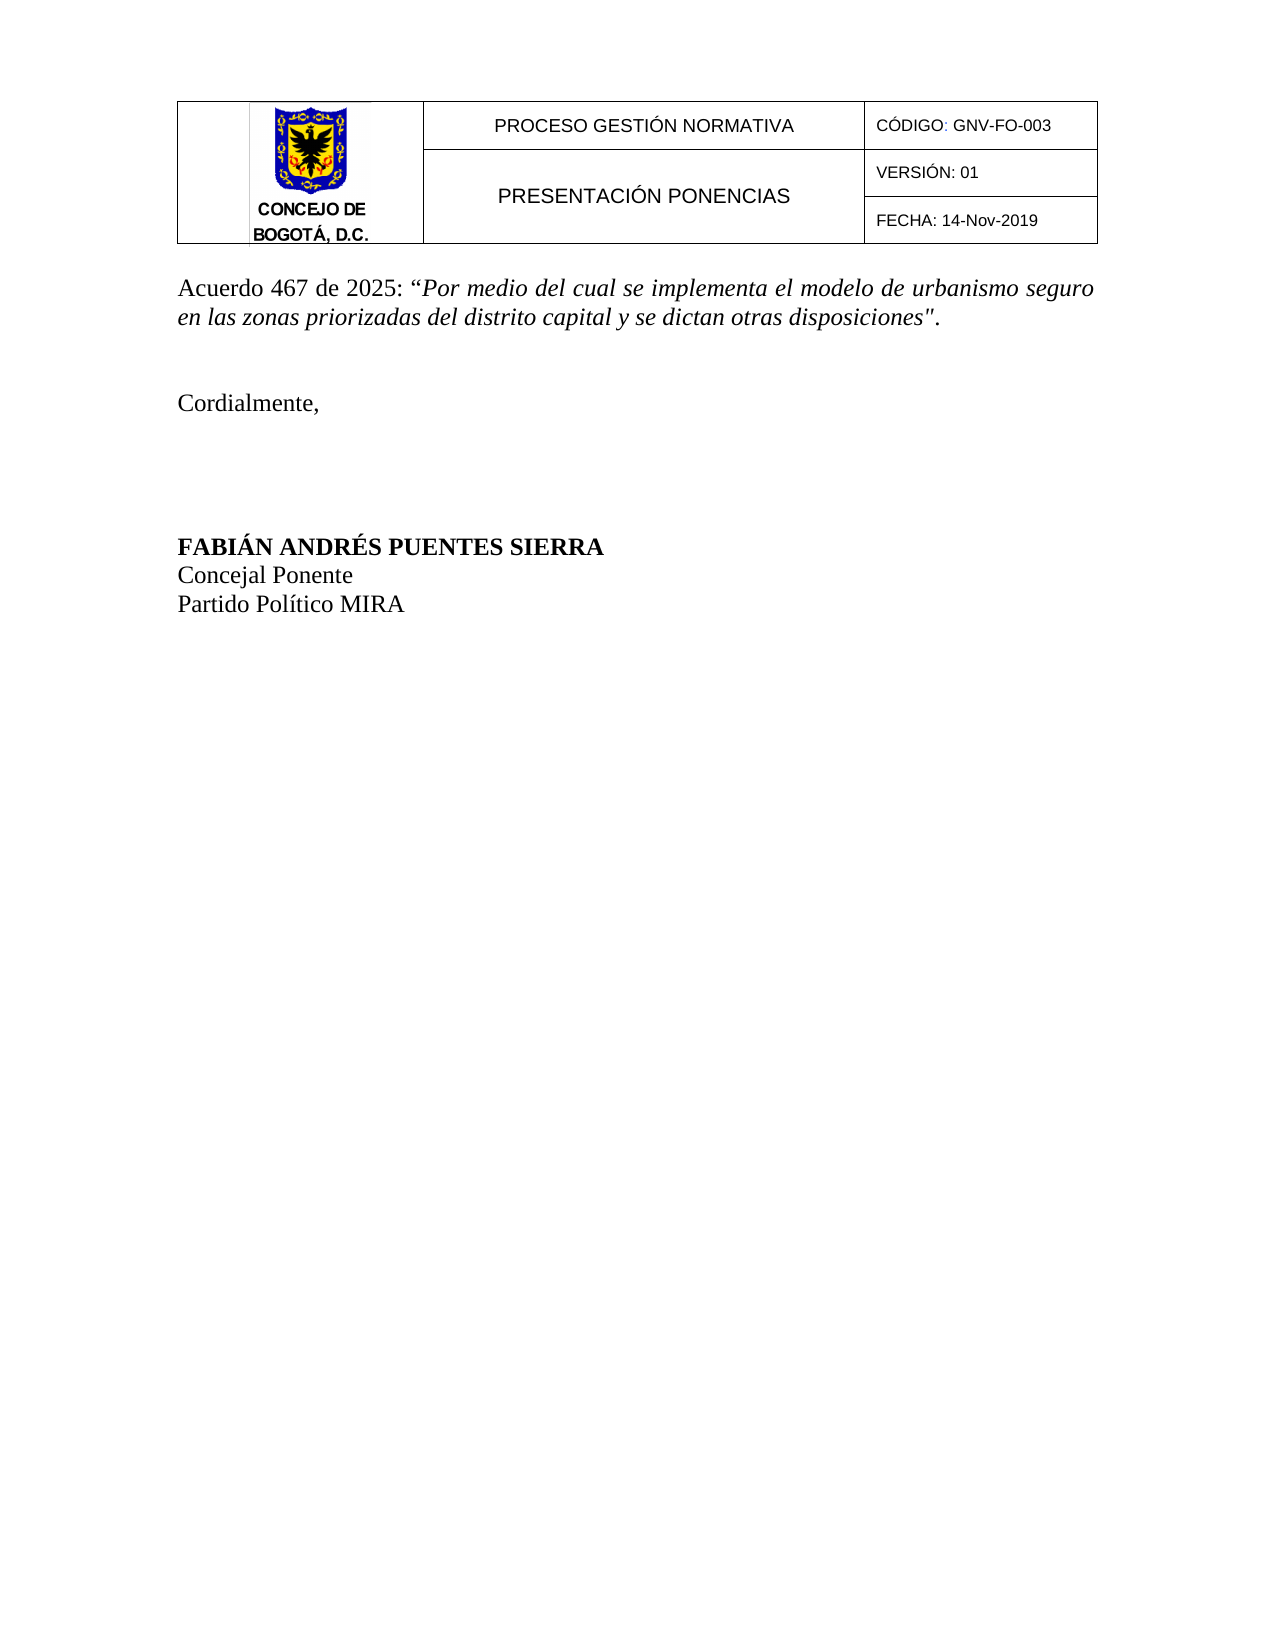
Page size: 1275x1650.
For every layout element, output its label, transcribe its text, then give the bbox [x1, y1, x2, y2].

text Partido Político MIRA [177, 589, 1098, 618]
text Cordialmente, [177, 388, 1098, 417]
text FABIÁN ANDRÉS PUENTES SIERRA [177, 532, 1098, 560]
text Concejal Ponente [177, 560, 1098, 589]
picture [248, 102, 372, 243]
